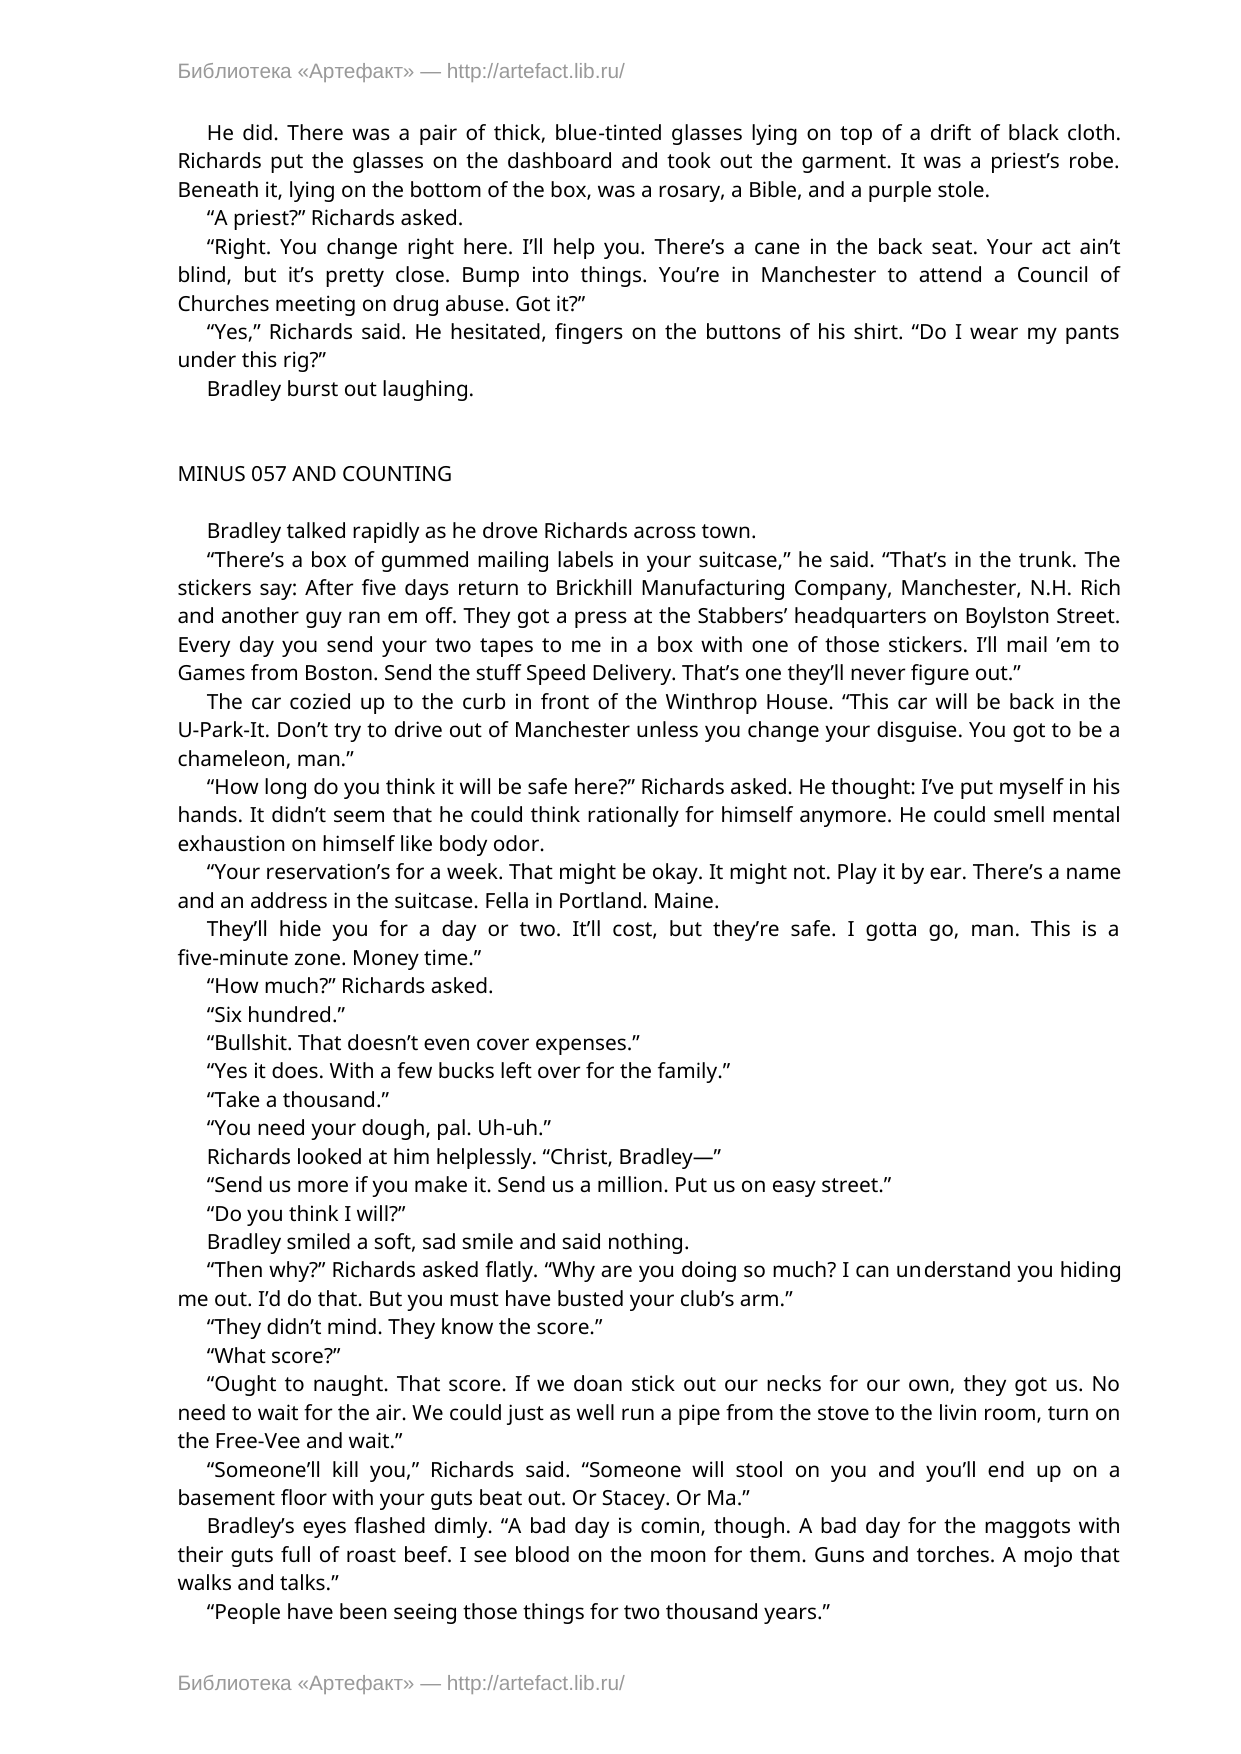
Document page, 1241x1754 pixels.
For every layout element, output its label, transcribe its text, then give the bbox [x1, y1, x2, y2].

text “A priest?” Richards asked. [177, 203, 1122, 232]
text “Yes it does. With a few bucks left over for the family.” [177, 1057, 1122, 1085]
text “Six hundred.” [177, 1000, 1122, 1028]
text Bradley talked rapidly as he drove Richards across town. [177, 516, 1122, 545]
text “Right. You change right here. I’ll help you. There’s a cane in the back seat. Your act ain’t blind, but it’s pretty close. Bump into things. You’re in Manchester to attend a Council of Churches meeting on drug abuse. Got it?” [177, 232, 1122, 317]
text “What score?” [177, 1341, 1122, 1369]
text They’ll hide you for a day or two. It’ll cost, but they’re safe. I gotta go, man. This is a five-minute zone. Money time.” [177, 914, 1122, 971]
text “Take a thousand.” [177, 1085, 1122, 1113]
subtitle MINUS 057 AND COUNTING [177, 459, 1122, 488]
text Bradley’s eyes flashed dimly. “A bad day is comin, though. A bad day for the maggots with their guts full of roast beef. I see blood on the moon for them. Guns and torches. A mojo that walks and talks.” [177, 1512, 1122, 1597]
text “People have been seeing those things for two thousand years.” [177, 1597, 1122, 1625]
text “Ought to naught. That score. If we doan stick out our necks for our own, they got us. No need to wait for the air. We could just as well run a pipe from the stove to the livin room, turn on the Free-Vee and wait.” [177, 1369, 1122, 1455]
text “Send us more if you make it. Send us a million. Put us on easy street.” [177, 1170, 1122, 1199]
text “How much?” Richards asked. [177, 971, 1122, 1000]
text “Do you think I will?” [177, 1199, 1122, 1227]
text “You need your dough, pal. Uh-uh.” [177, 1113, 1122, 1142]
text “Someone’ll kill you,” Richards said. “Someone will stool on you and you’ll end up on a basement floor with your guts beat out. Or Stacey. Or Ma.” [177, 1455, 1122, 1512]
text “Then why?” Richards asked flatly. “Why are you doing so much? I can understand you hiding me out. I’d do that. But you must have busted your club’s arm.” [177, 1256, 1122, 1312]
text He did. There was a pair of thick, blue-tinted glasses lying on top of a drift of black cloth. Richards put the glasses on the dashboard and took out the garment. It was a priest’s robe. Beneath it, lying on the bottom of the box, was a rosary, a Bible, and a purple stole. [177, 118, 1122, 203]
text Richards looked at him helplessly. “Christ, Bradley—” [177, 1142, 1122, 1170]
text “Your reservation’s for a week. That might be okay. It might not. Play it by ear. There’s a name and an address in the suitcase. Fella in Portland. Maine. [177, 857, 1122, 914]
text “They didn’t mind. They know the score.” [177, 1312, 1122, 1341]
text The car cozied up to the curb in front of the Winthrop House. “This car will be back in the U-Park-It. Don’t try to drive out of Manchester unless you change your disguise. You got to be a chameleon, man.” [177, 687, 1122, 772]
text “How long do you think it will be safe here?” Richards asked. He thought: I’ve put myself in his hands. It didn’t seem that he could think rationally for himself anymore. He could smell mental exhaustion on himself like body odor. [177, 772, 1122, 857]
text “Bullshit. That doesn’t even cover expenses.” [177, 1028, 1122, 1057]
text Bradley smiled a soft, sad smile and said nothing. [177, 1227, 1122, 1256]
text “Yes,” Richards said. He hesitated, fingers on the buttons of his shirt. “Do I wear my pants under this rig?” [177, 317, 1122, 374]
text Bradley burst out laughing. [177, 374, 1122, 402]
text “There’s a box of gummed mailing labels in your suitcase,” he said. “That’s in the trunk. The stickers say: After five days return to Brickhill Manufacturing Company, Manchester, N.H. Rich and another guy ran em off. They got a press at the Stabbers’ headquarters on Boylston Street. Every day you send your two tapes to me in a box with one of those stickers. I’ll mail ’em to Games from Boston. Send the stuff Speed Delivery. That’s one they’ll never figure out.” [177, 545, 1122, 687]
